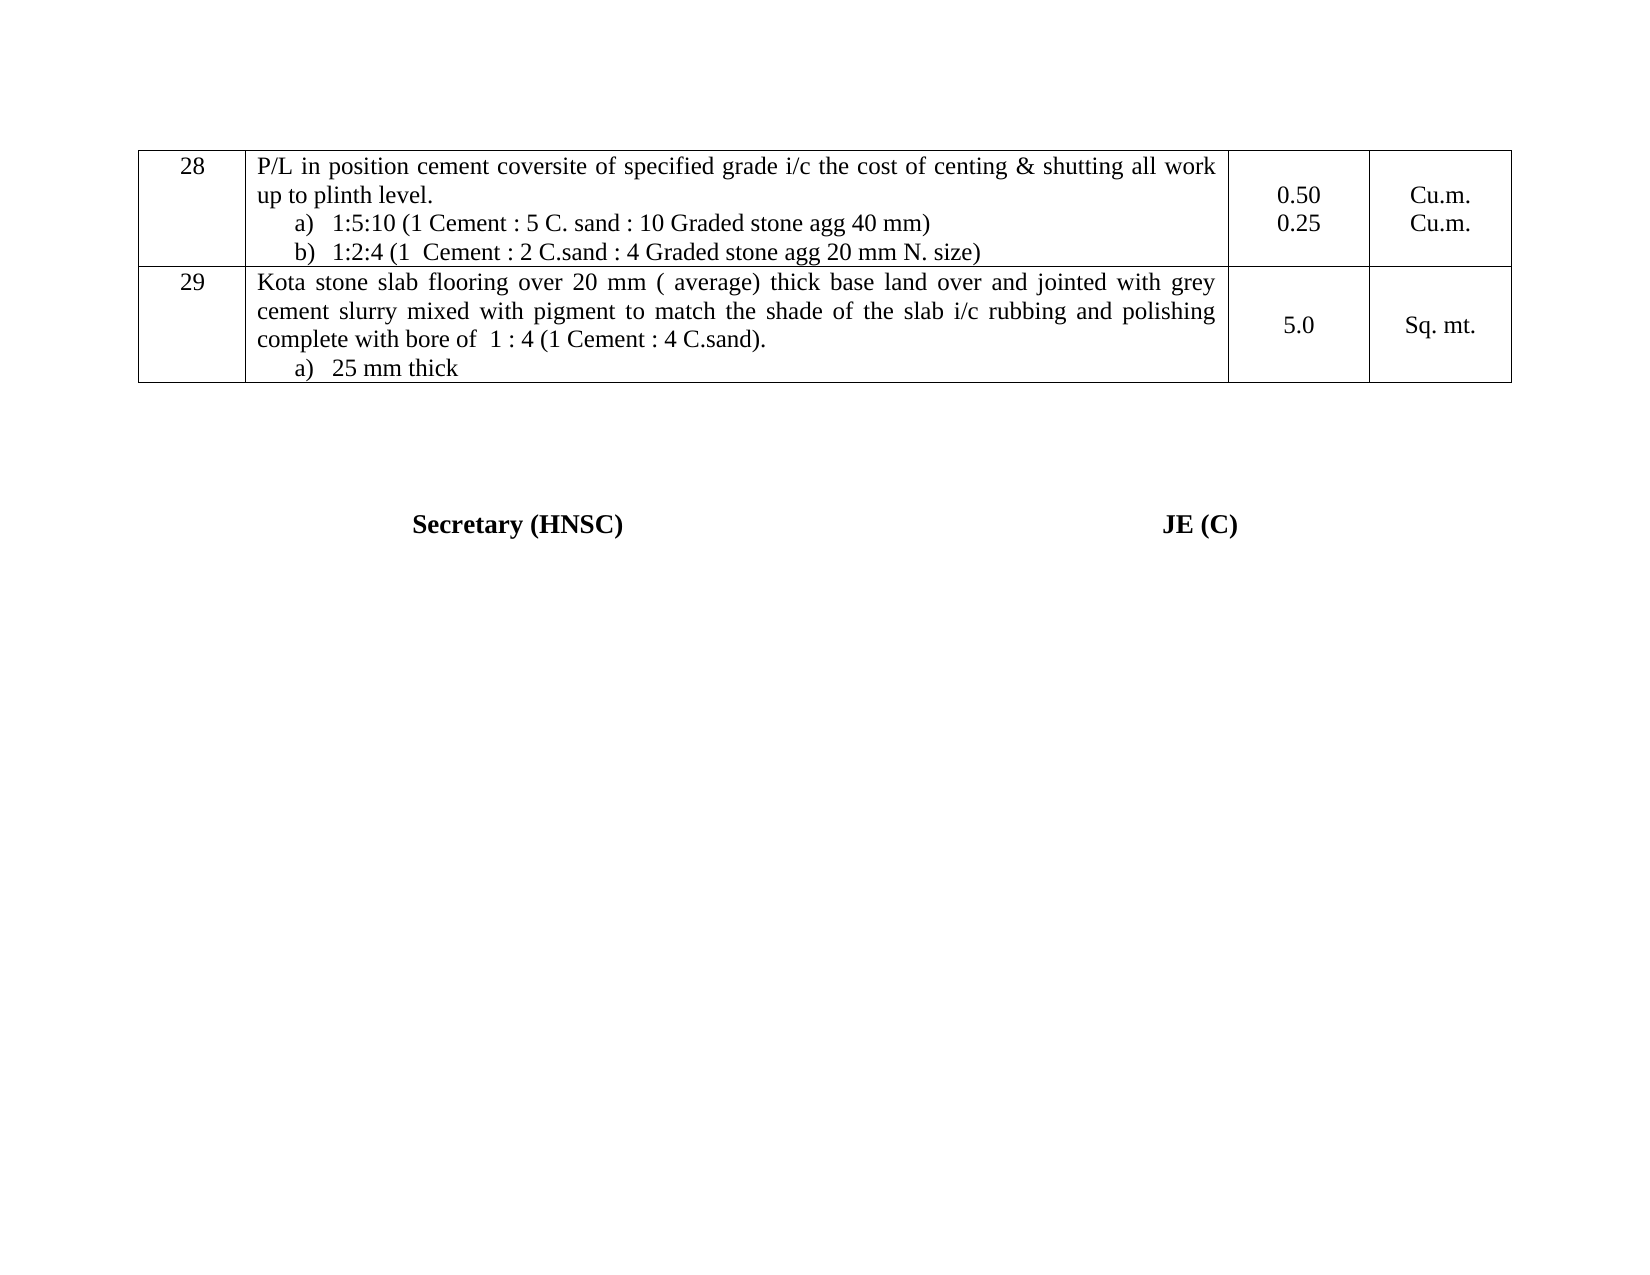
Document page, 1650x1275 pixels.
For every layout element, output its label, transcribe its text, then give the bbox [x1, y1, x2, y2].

table_cell 29 [139, 267, 245, 382]
table_cell P/L in position cement coversite of specified grade i/c the cost of centing & shutting all work up to plinth level. 1:5:10 (1 Cement : 5 C. sand : 10 Graded stone agg 40 mm) 1:2:4 (1 Cement : 2 C.sand : 4 Graded stone agg 20 mm N. size) [246, 151, 1228, 266]
table_cell 5.0 [1229, 267, 1369, 382]
table_cell 0.50 0.25 [1229, 151, 1369, 266]
table_cell Kota stone slab flooring over 20 mm ( average) thick base land over and jointed with grey cement slurry mixed with pigment to match the shade of the slab i/c rubbing and polishing complete with bore of 1 : 4 (1 Cement : 4 C.sand). 25 mm thick [246, 267, 1228, 382]
table_cell Cu.m. Cu.m. [1370, 151, 1511, 266]
table_cell 28 [139, 151, 245, 266]
text Secretary (HNSC) JE (C) [150, 508, 1500, 539]
table_cell Sq. mt. [1370, 267, 1511, 382]
